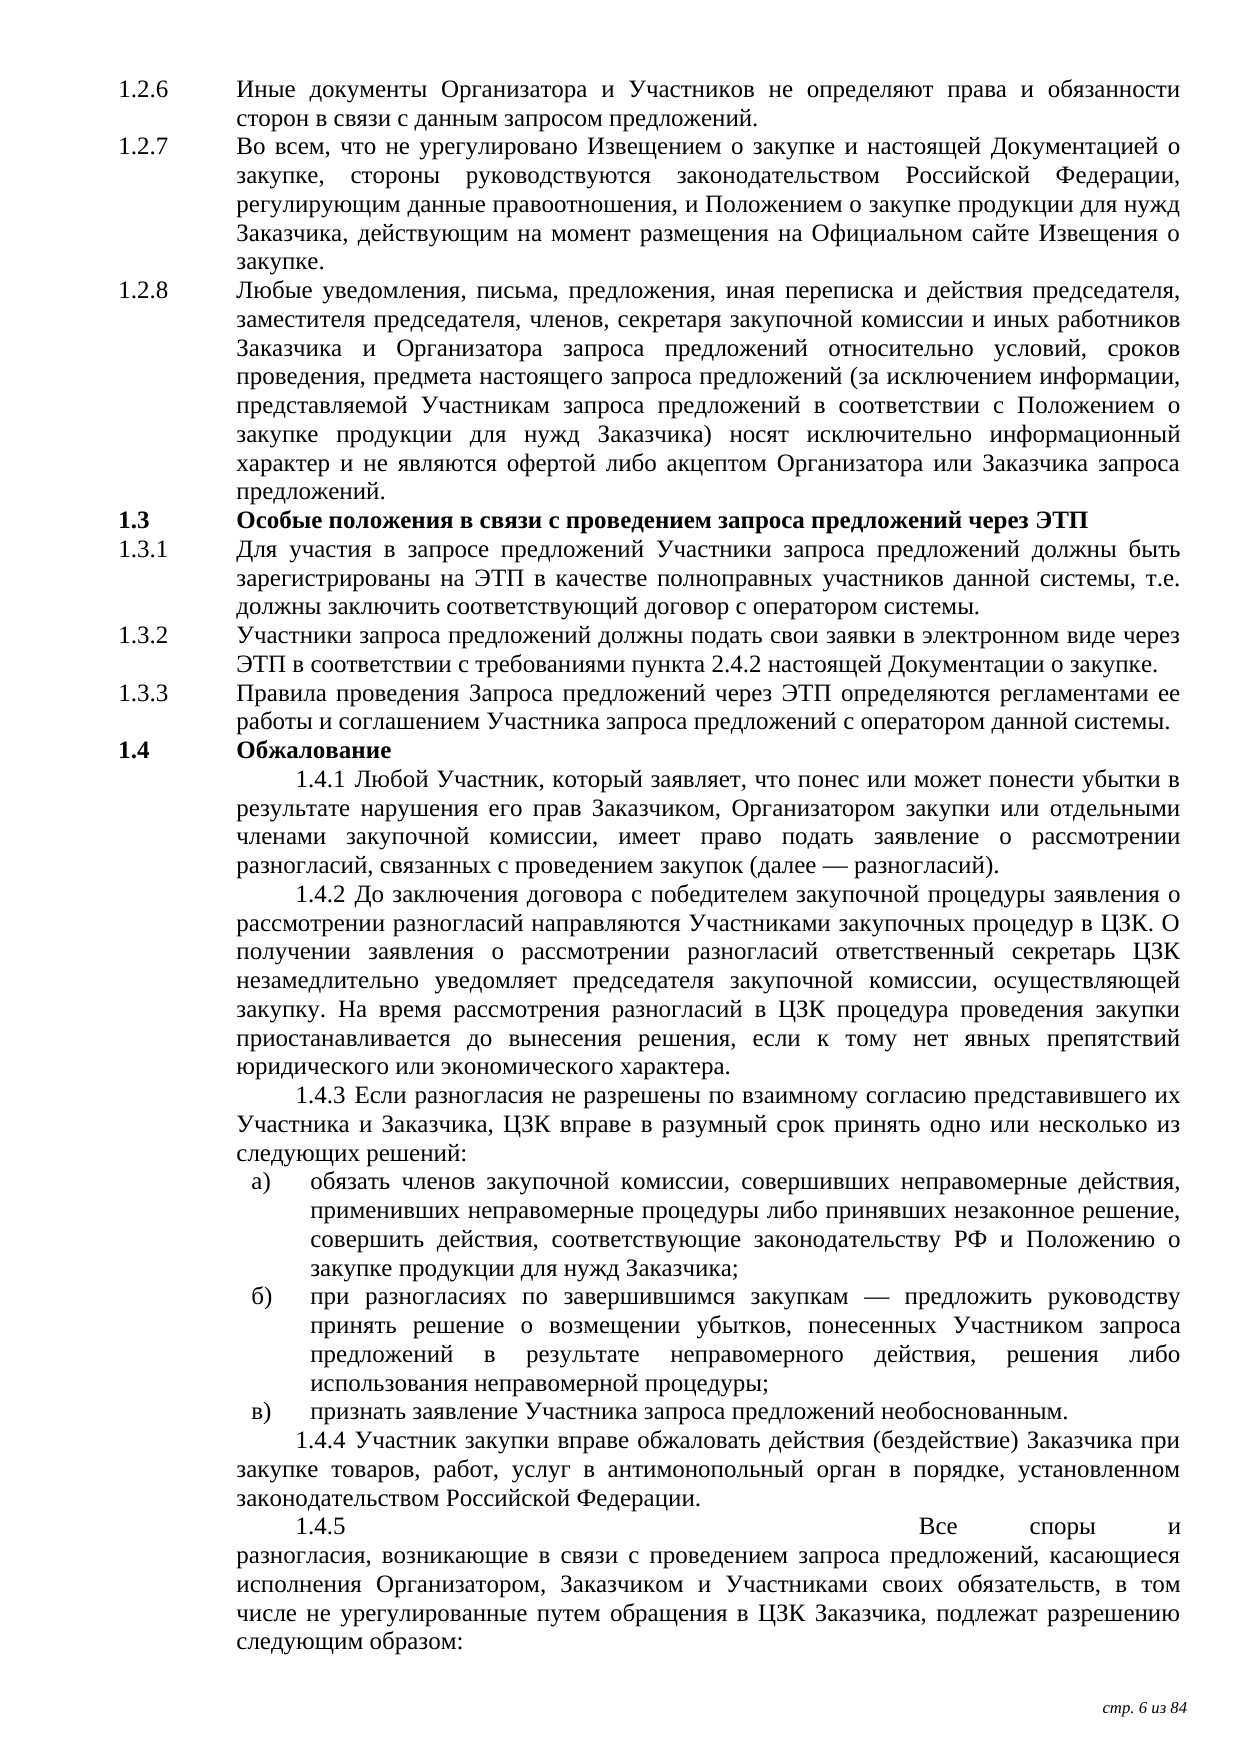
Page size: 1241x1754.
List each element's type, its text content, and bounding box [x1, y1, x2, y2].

list Для участия в запросе предложений Участники запроса предложений должны быть зарегистрированы на ЭТП в качестве полноправных участников данной системы, т.е. должны заключить соответствующий договор с оператором системы. [118, 534, 1181, 620]
text Все споры и разногласия, возникающие в связи с проведением запроса предложений, касающиеся исполнения Организатором, Заказчиком и Участниками своих обязательств, в том числе не урегулированные путем обращения в ЦЗК Заказчика, подлежат разрешению следующим образом: [236, 1511, 1181, 1655]
list Участники запроса предложений должны подать свои заявки в электронном виде через ЭТП в соответствии с требованиями пункта 2.4.2 настоящей Документации о закупке. [118, 620, 1181, 678]
subtitle Особые положения в связи с проведением запроса предложений через ЭТП [118, 505, 1181, 534]
list признать заявление Участника запроса предложений необоснованным. [251, 1396, 1181, 1425]
list Иные документы Организатора и Участников не определяют права и обязанности сторон в связи с данным запросом предложений. [118, 74, 1181, 131]
list Во всем, что не урегулировано Извещением о закупке и настоящей Документацией о закупке, стороны руководствуются законодательством Российской Федерации, регулирующим данные правоотношения, и Положением о закупке продукции для нужд Заказчика, действующим на момент размещения на Официальном сайте Извещения о закупке. [118, 131, 1181, 275]
text До заключения договора с победителем закупочной процедуры заявления о рассмотрении разногласий направляются Участниками закупочных процедур в ЦЗК. О получении заявления о рассмотрении разногласий ответственный секретарь ЦЗК незамедлительно уведомляет председателя закупочной комиссии, осуществляющей закупку. На время рассмотрения разногласий в ЦЗК процедура проведения закупки приостанавливается до вынесения решения, если к тому нет явных препятствий юридического или экономического характера. [236, 879, 1181, 1080]
text Любой Участник, который заявляет, что понес или может понести убытки в результате нарушения его прав Заказчиком, Организатором закупки или отдельными членами закупочной комиссии, имеет право подать заявление о рассмотрении разногласий, связанных с проведением закупок (далее — разногласий). [236, 764, 1181, 879]
list Любые уведомления, письма, предложения, иная переписка и действия председателя, заместителя председателя, членов, секретаря закупочной комиссии и иных работников Заказчика и Организатора запроса предложений относительно условий, сроков проведения, предмета настоящего запроса предложений (за исключением информации, представляемой Участникам запроса предложений в соответствии с Положением о закупке продукции для нужд Заказчика) носят исключительно информационный характер и не являются офертой либо акцептом Организатора или Заказчика запроса предложений. [118, 275, 1181, 505]
list Правила проведения Запроса предложений через ЭТП определяются регламентами ее работы и соглашением Участника запроса предложений с оператором данной системы. [118, 678, 1181, 735]
subtitle Обжалование [118, 735, 1181, 764]
list при разногласиях по завершившимся закупкам — предложить руководству принять решение о возмещении убытков, понесенных Участником запроса предложений в результате неправомерного действия, решения либо использования неправомерной процедуры; [251, 1281, 1181, 1396]
list обязать членов закупочной комиссии, совершивших неправомерные действия, применивших неправомерные процедуры либо принявших незаконное решение, совершить действия, соответствующие законодательству РФ и Положению о закупке продукции для нужд Заказчика; [251, 1166, 1181, 1281]
text Если разногласия не разрешены по взаимному согласию представившего их Участника и Заказчика, ЦЗК вправе в разумный срок принять одно или несколько из следующих решений: [236, 1080, 1181, 1166]
text Участник закупки вправе обжаловать действия (бездействие) Заказчика при закупке товаров, работ, услуг в антимонопольный орган в порядке, установленном законодательством Российской Федерации. [236, 1425, 1181, 1511]
